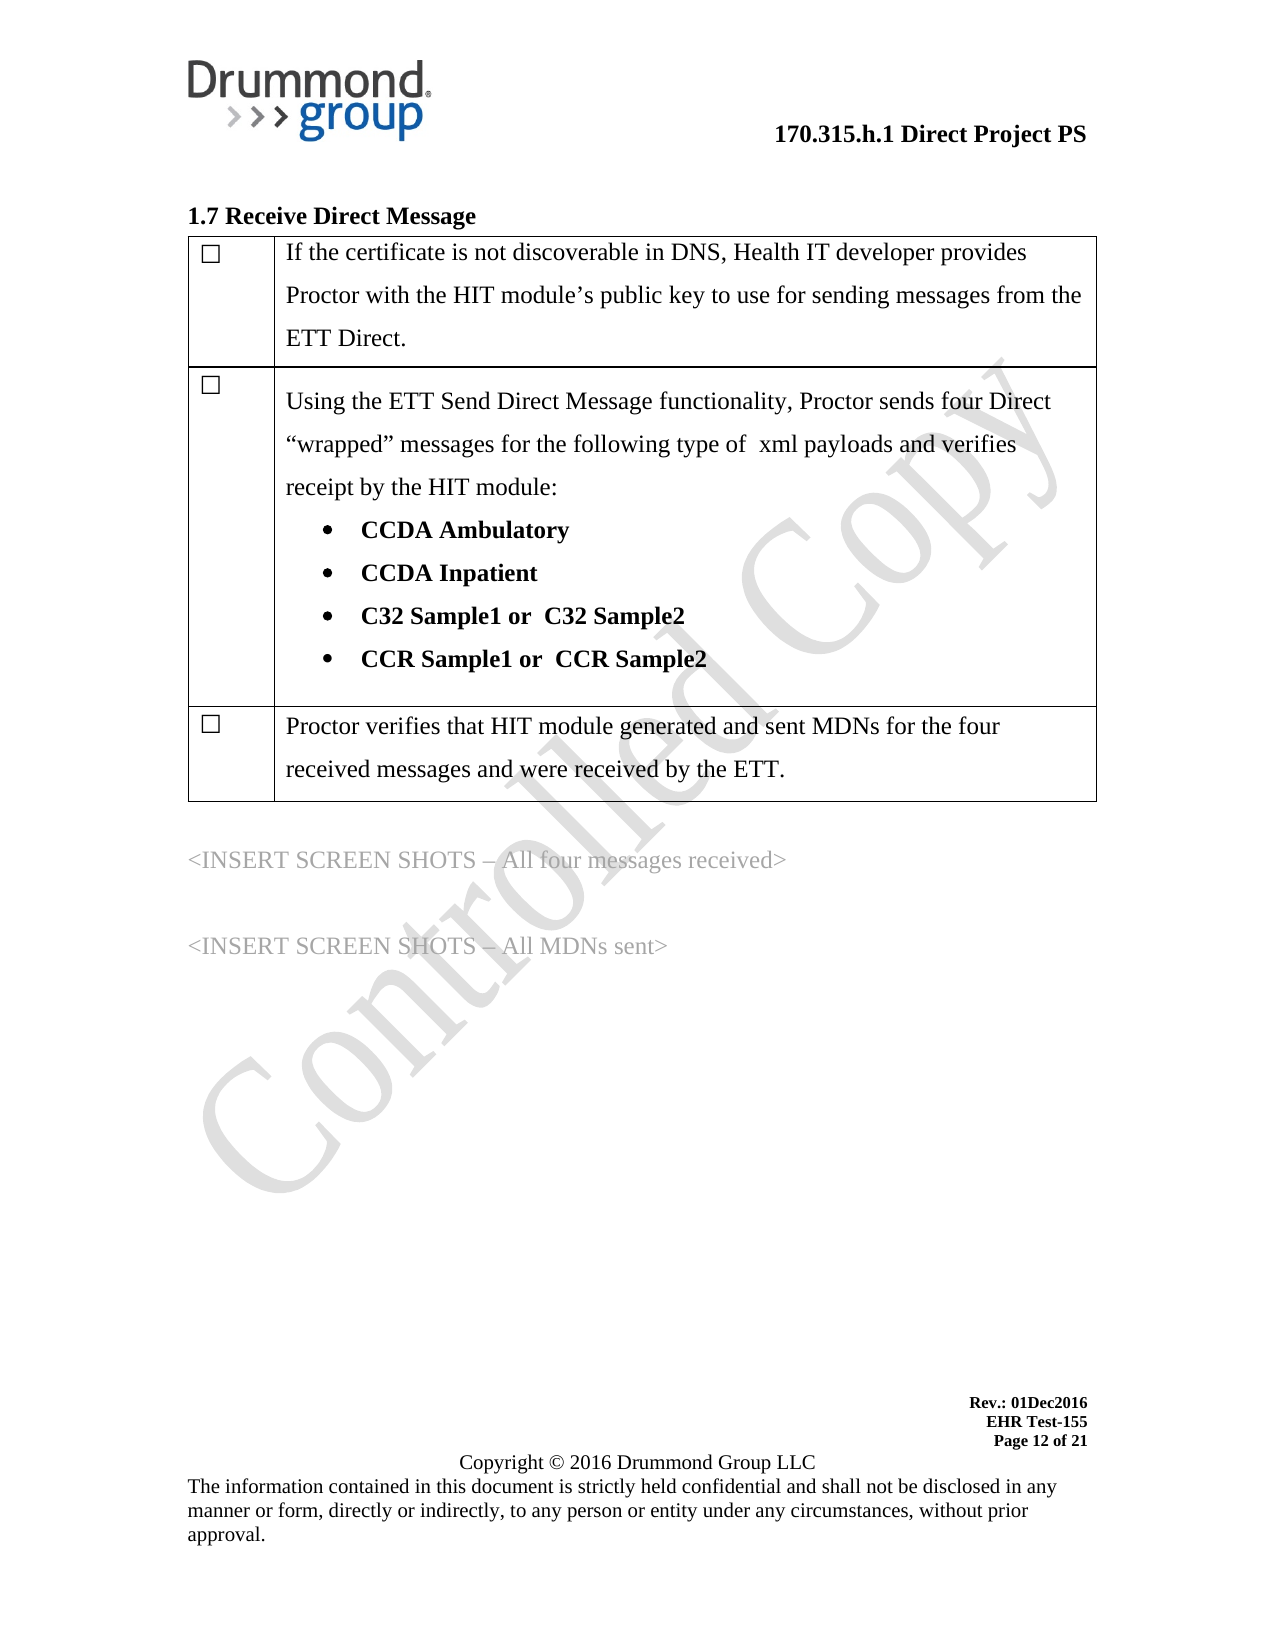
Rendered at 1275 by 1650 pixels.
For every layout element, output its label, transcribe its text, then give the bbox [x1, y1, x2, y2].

table_cell [189, 368, 274, 706]
picture [187, 60, 433, 142]
text <INSERT SCREEN SHOTS – All four messages received> [187, 845, 1087, 874]
text <INSERT SCREEN SHOTS – All MDNs sent> [187, 931, 1087, 960]
table_header If the certificate is not discoverable in DNS, Health IT developer provides Proctor with the HIT module’s public key to use for sending messages from the ETT Direct. [275, 237, 1096, 366]
subtitle 1.7 Receive Direct Message [187, 201, 1087, 230]
table_cell [189, 707, 274, 801]
table_cell Proctor verifies that HIT module generated and sent MDNs for the four received messages and were received by the ETT. [275, 707, 1096, 801]
table_cell Using the ETT Send Direct Message functionality, Proctor sends four Direct “wrapped” messages for the following type of xml payloads and verifies receipt by the HIT module: CCDA Ambulatory CCDA Inpatient C32 Sample1 or C32 Sample2 CCR Sample1 or CCR Sample2 [275, 368, 1096, 706]
table_header [189, 237, 274, 366]
